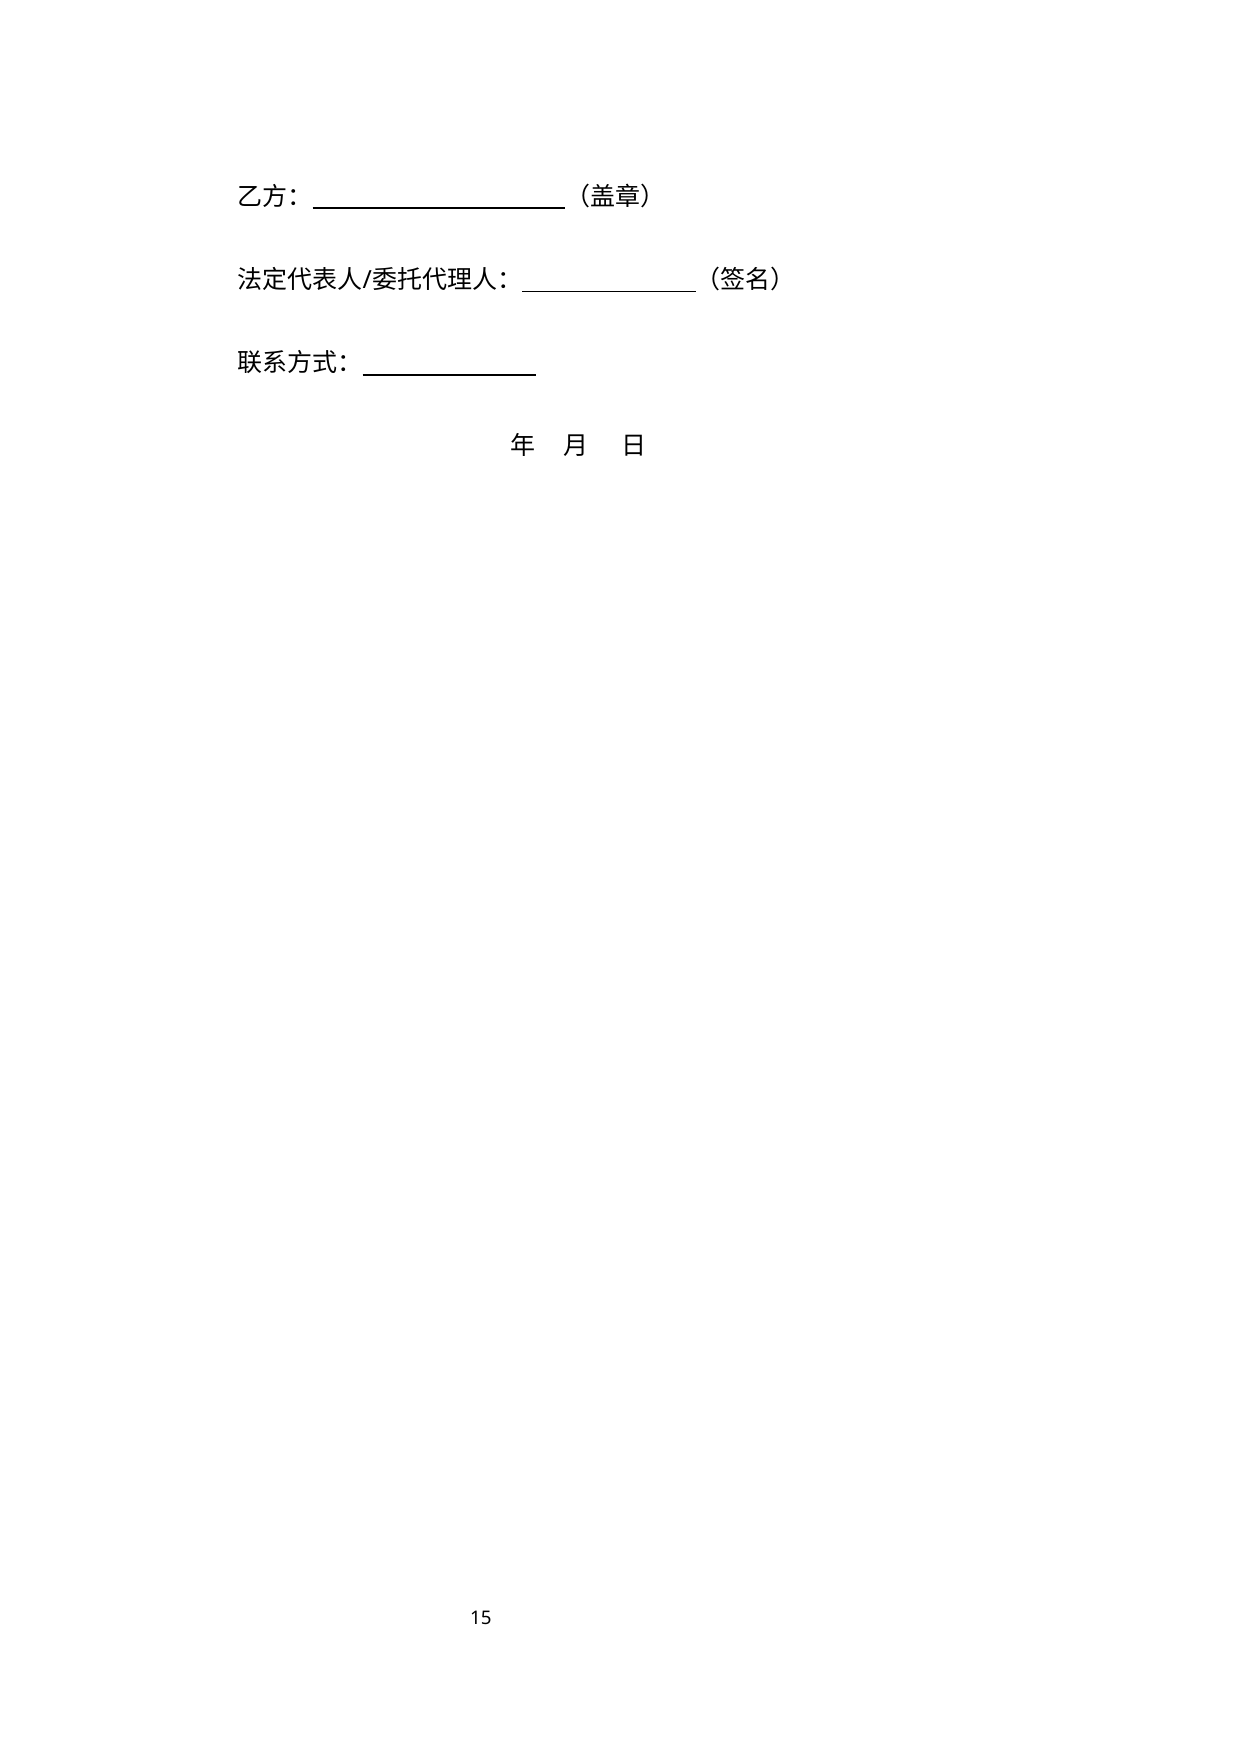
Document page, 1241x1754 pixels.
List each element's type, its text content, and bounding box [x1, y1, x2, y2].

text 年 月 日 [187, 411, 1053, 476]
text 法定代表人/委托代理人： （签名） [187, 245, 1053, 310]
text 联系方式： [187, 328, 1053, 393]
text 乙方： （盖章） [187, 162, 1053, 227]
